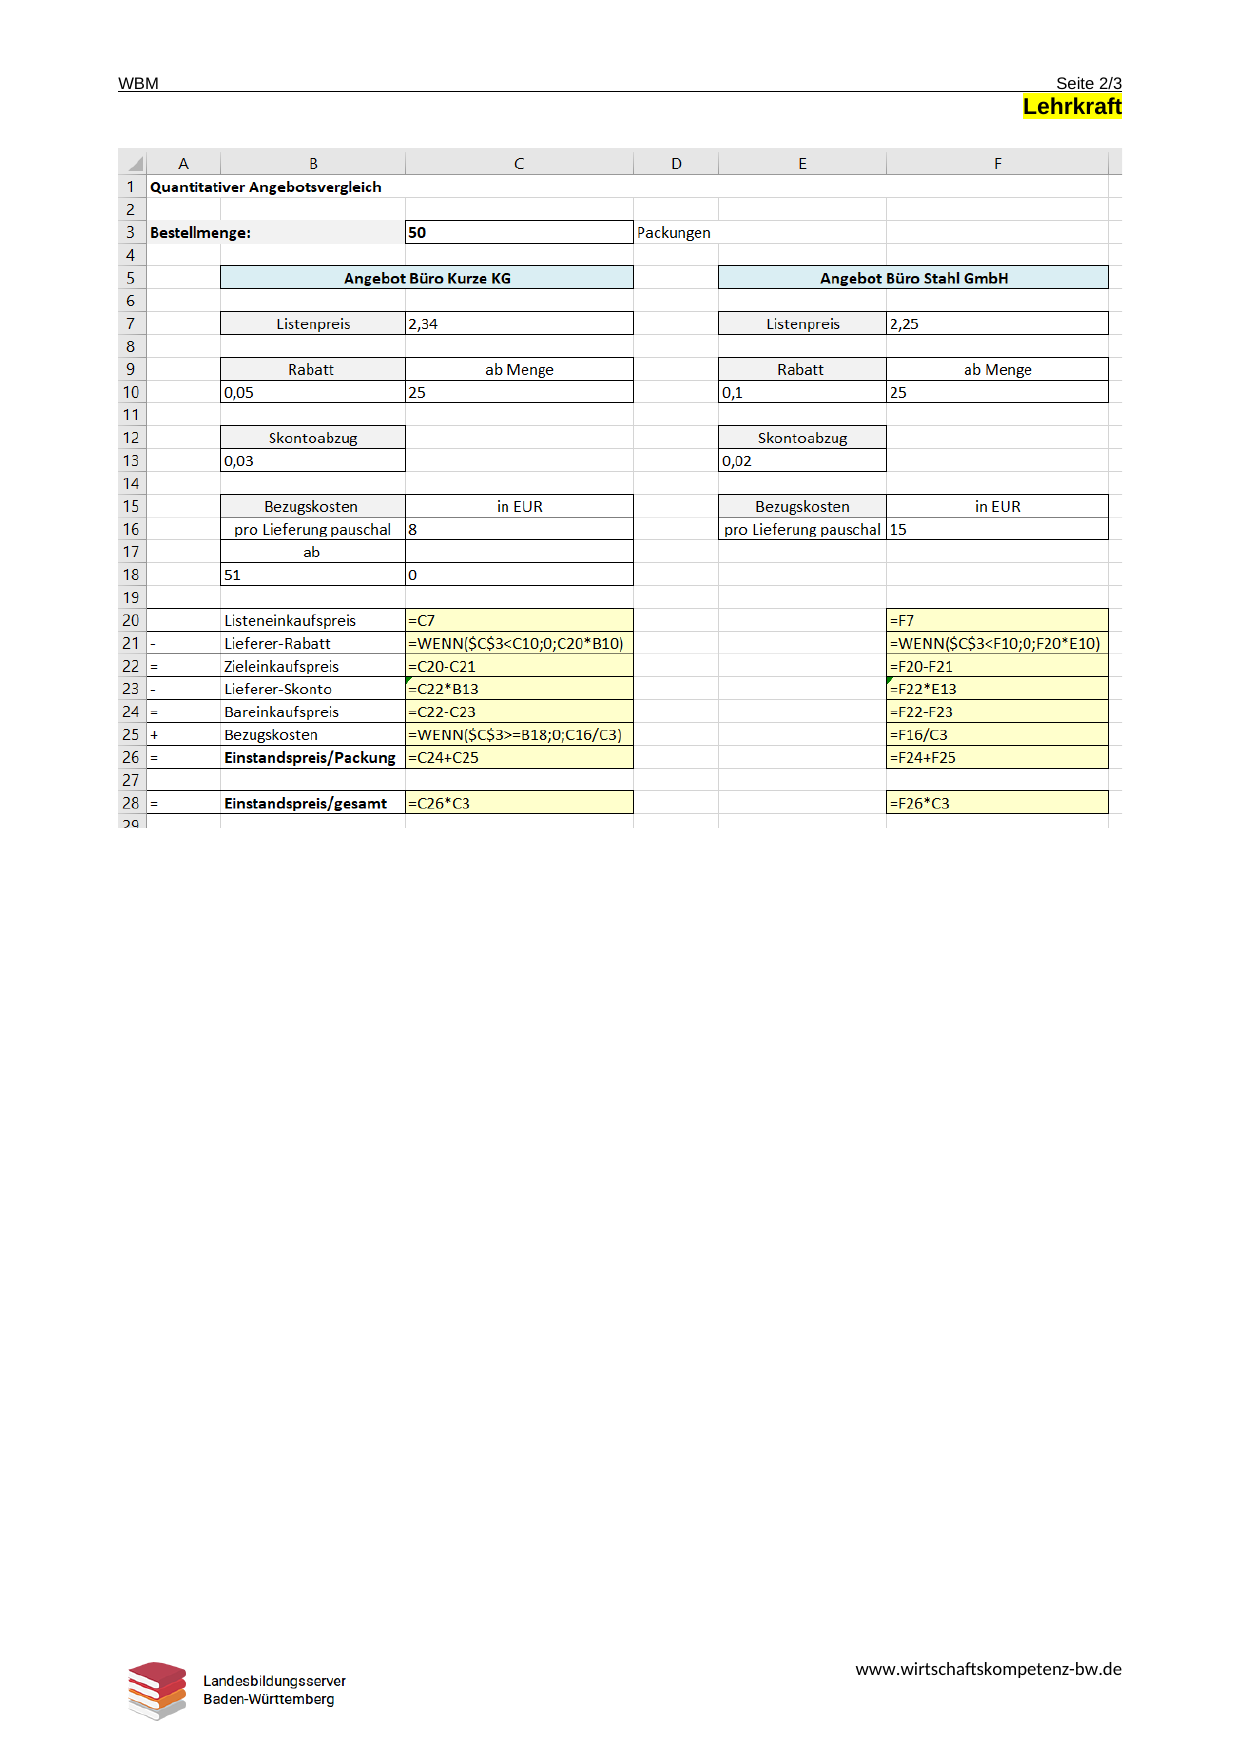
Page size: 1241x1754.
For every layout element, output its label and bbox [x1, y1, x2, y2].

picture [118, 148, 1123, 828]
picture [118, 1651, 353, 1726]
